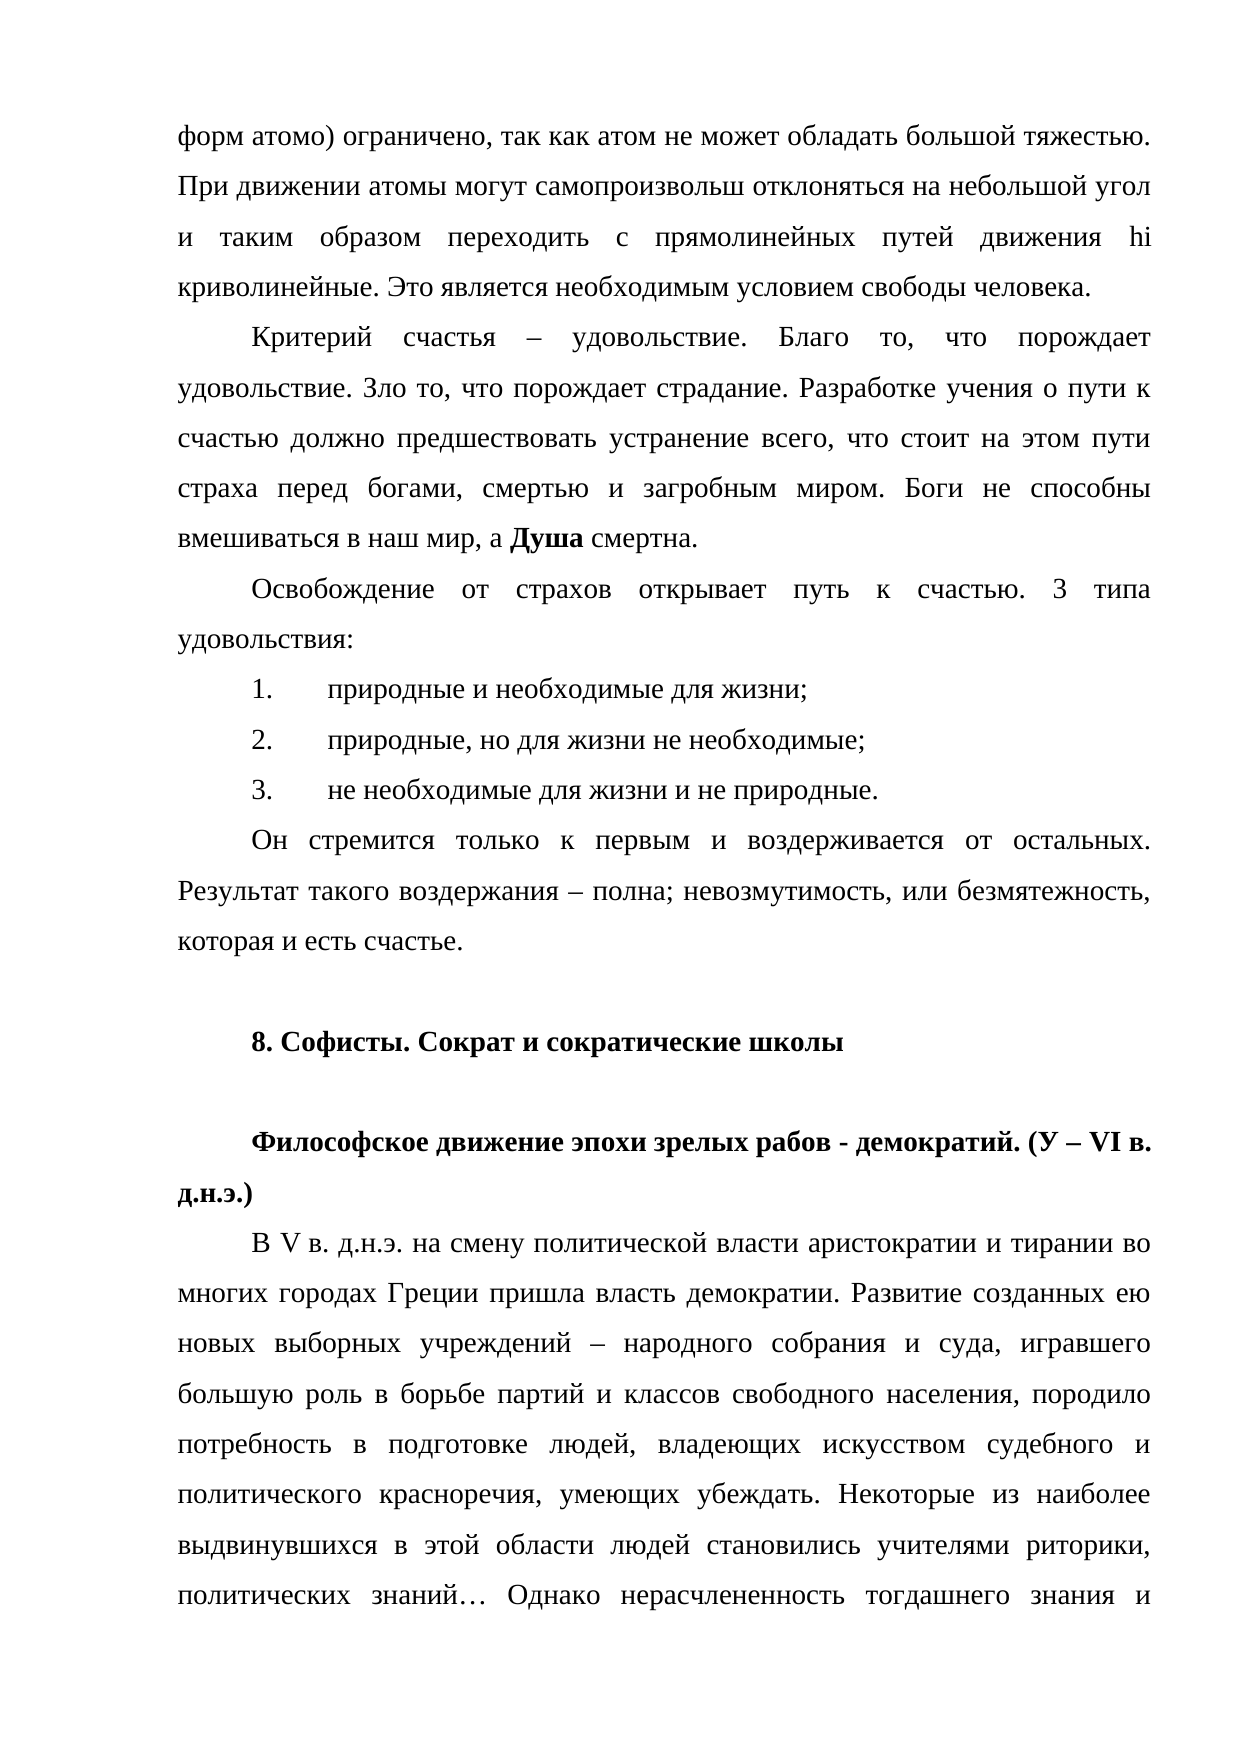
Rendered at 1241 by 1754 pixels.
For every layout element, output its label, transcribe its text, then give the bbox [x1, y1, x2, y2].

list природные и необходимые для жизни; [177, 672, 1152, 705]
list природные, но для жизни не необходимые; [177, 722, 1152, 755]
text Критерий счастья – удовольствие. Благо то, что порождает удовольствие. Зло то, что порождает страдание. Разработке учения о пути к счастью должно предшествовать устранение всего, что стоит на этом пути страха перед богами, смертью и загробным миром. Боги не способны вмешиваться в наш мир, а Душа смертна. [177, 319, 1152, 554]
text Он стремится только к первым и воздерживается от остальных. Результат такого воздержания – полна; невозмутимость, или безмятежность, которая и есть счастье. [177, 822, 1152, 957]
text 8. Софисты. Сократ и сократические школы [177, 1024, 1152, 1057]
text Освобождение от страхов открывает путь к счастью. 3 типа удовольствия: [177, 571, 1152, 655]
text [177, 1225, 1152, 1611]
text Философское движение эпохи зрелых рабов - демократий. (У – VI в. д.н.э.) [177, 1124, 1152, 1208]
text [177, 118, 1152, 303]
list не необходимые для жизни и не природные. [177, 772, 1152, 806]
